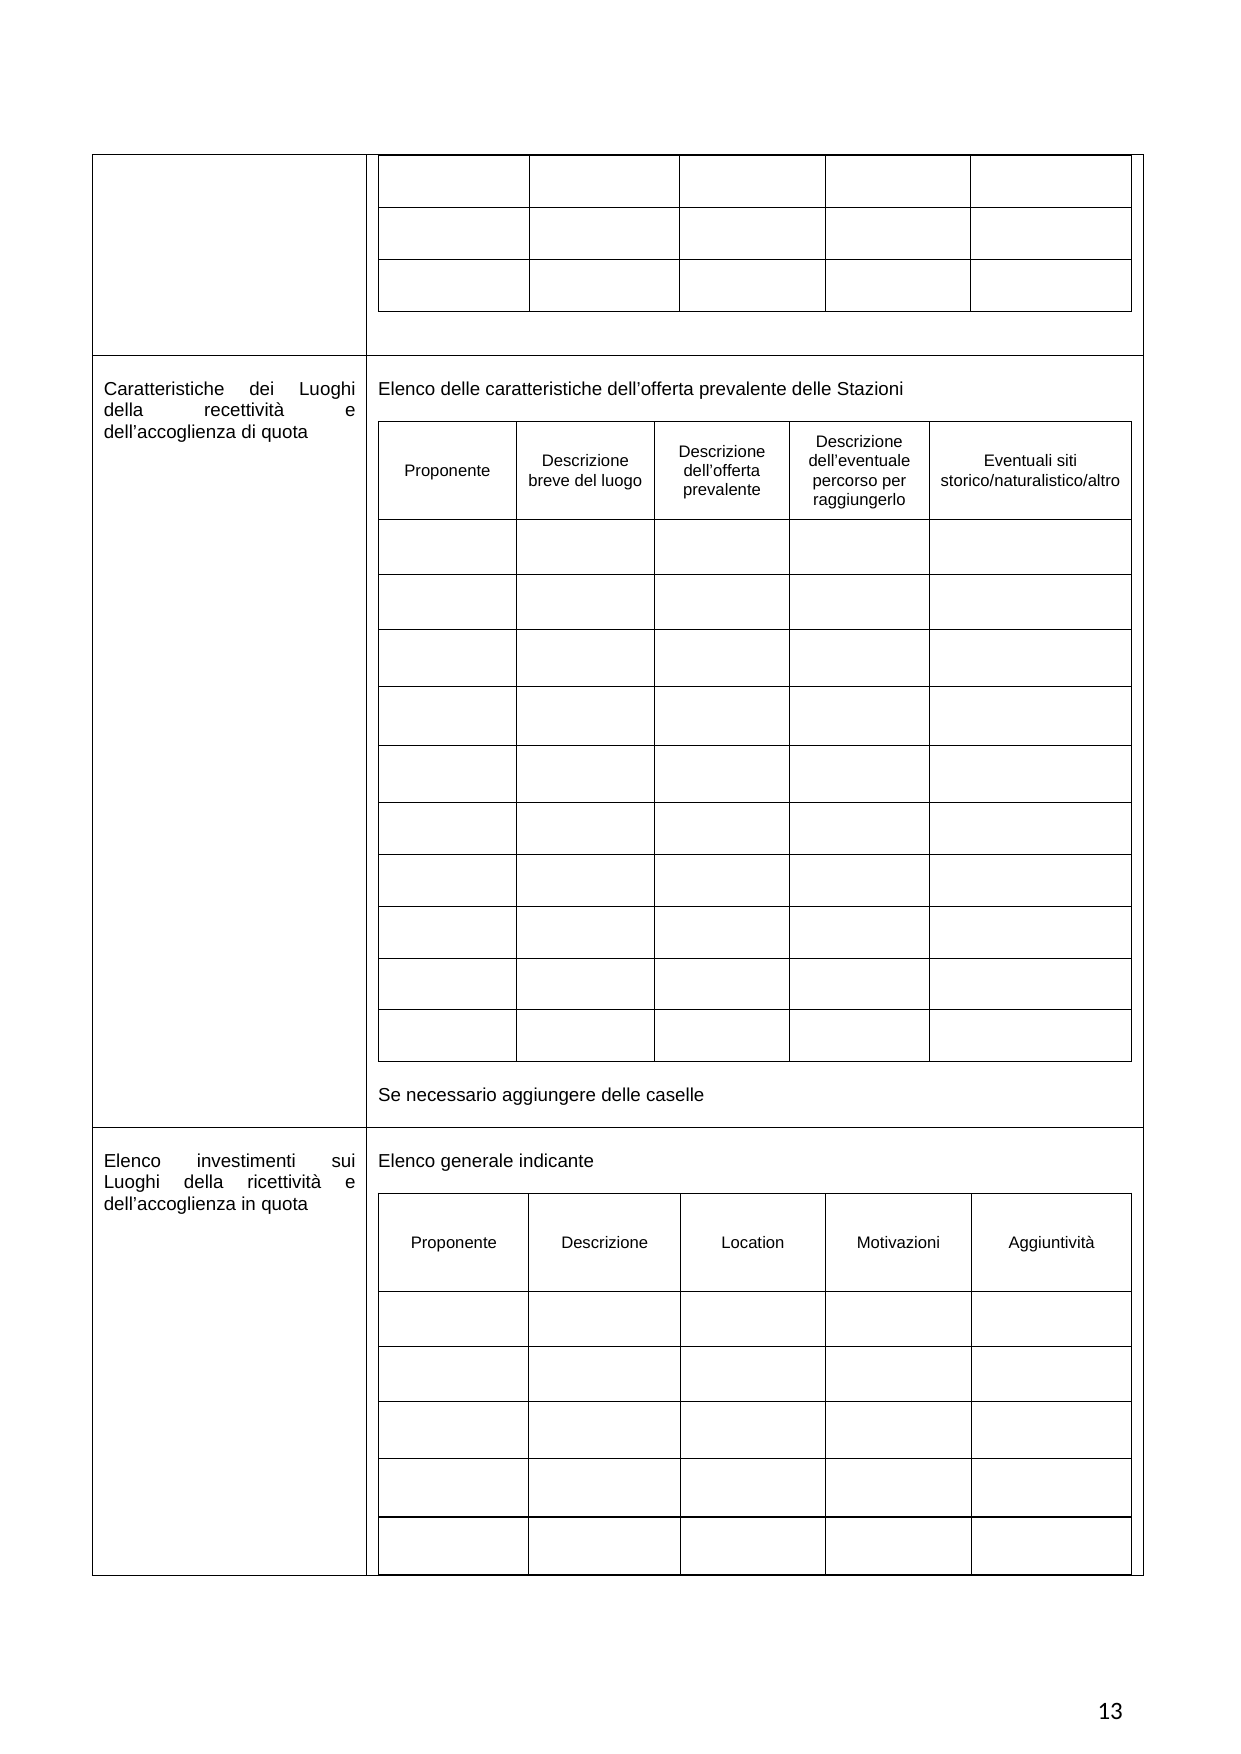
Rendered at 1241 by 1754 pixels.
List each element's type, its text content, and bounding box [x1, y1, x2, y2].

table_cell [93, 1128, 366, 1575]
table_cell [367, 1128, 1143, 1575]
table_cell Caratteristiche dei Luoghi della recettività e dell’accoglienza di quota [93, 356, 366, 1127]
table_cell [367, 155, 1143, 355]
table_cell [93, 155, 366, 355]
table_cell Elenco delle caratteristiche dell’offerta prevalente delle Stazioni Se necessario aggiungere delle caselle [367, 356, 1143, 1127]
